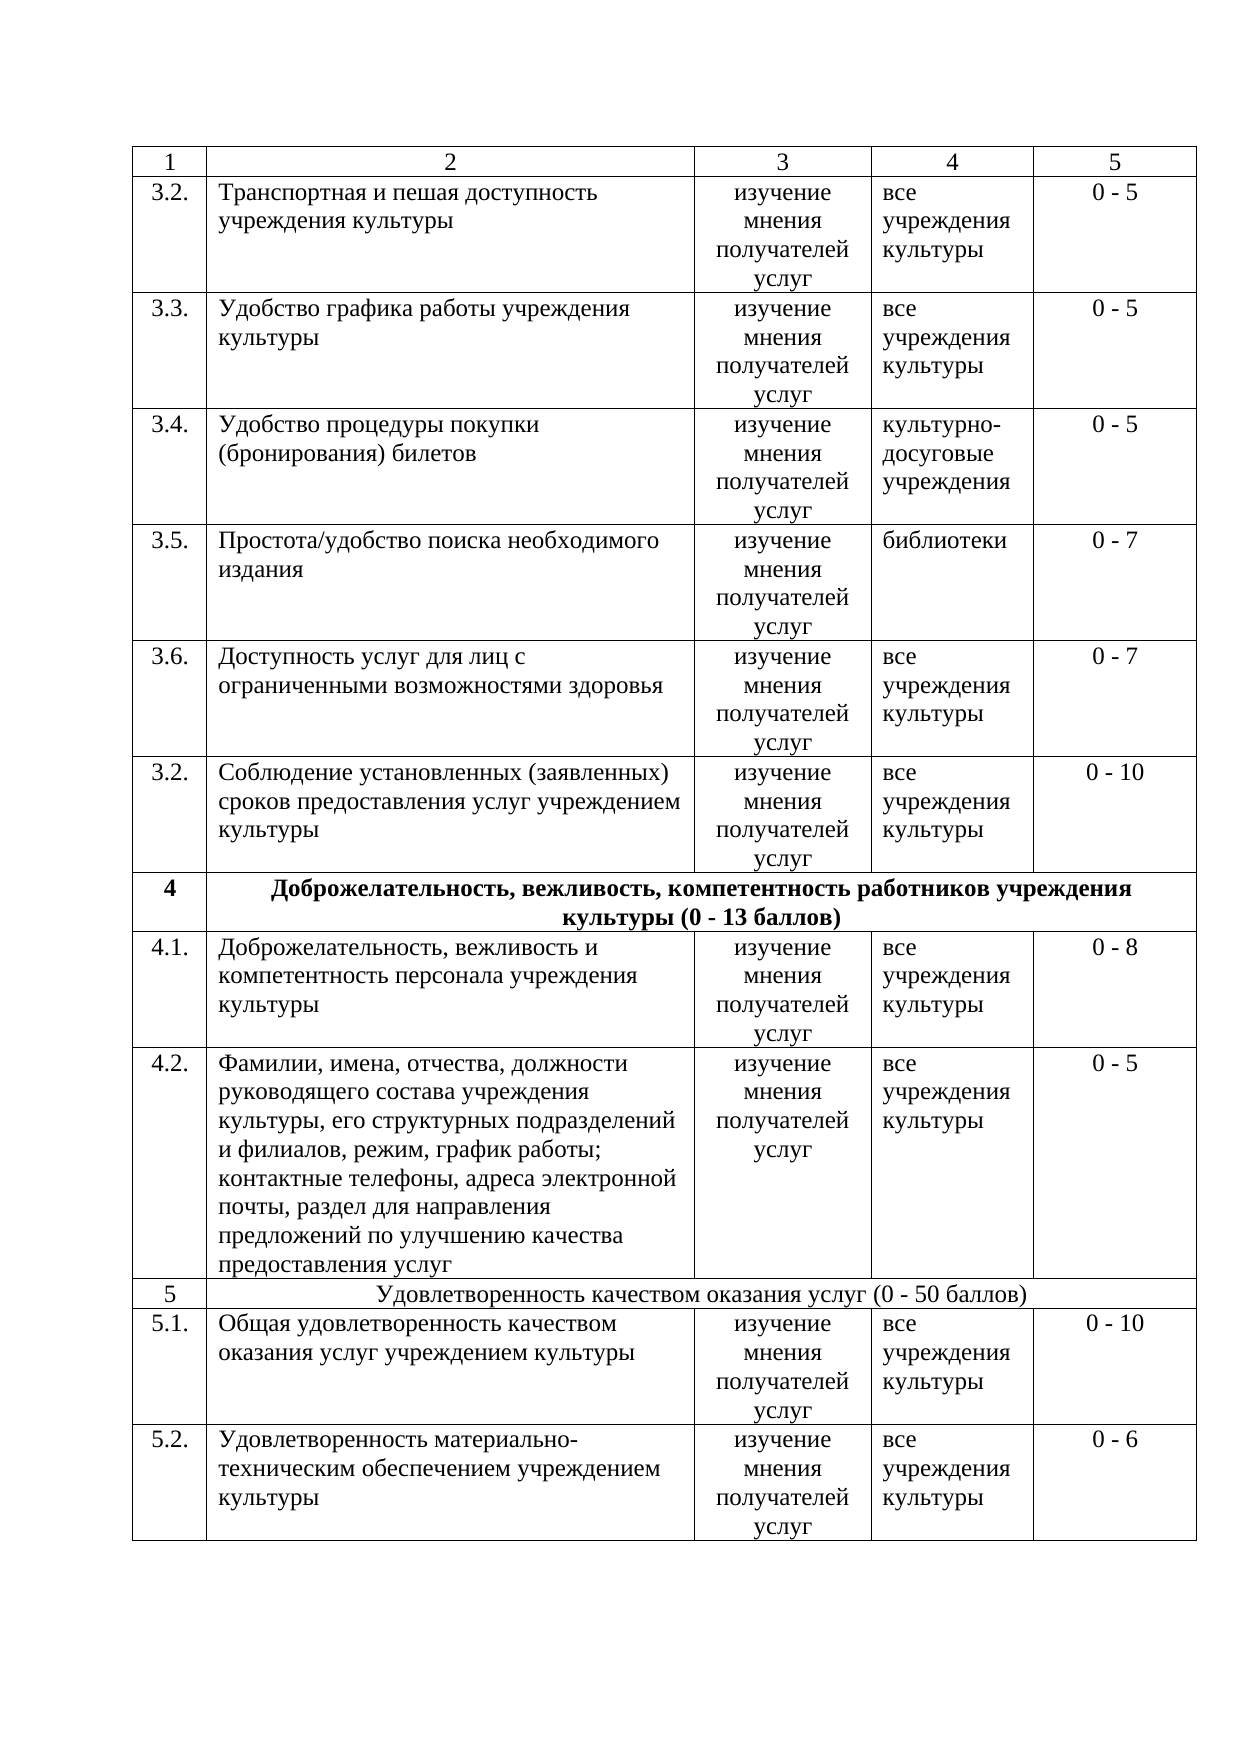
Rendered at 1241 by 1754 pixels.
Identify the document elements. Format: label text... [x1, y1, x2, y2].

table_cell все учреждения культуры [872, 641, 1033, 756]
table_cell 5.2. [133, 1425, 206, 1539]
table_cell 0 - 10 [1034, 757, 1196, 872]
table_cell 0 - 7 [1034, 525, 1196, 640]
table_cell 0 - 5 [1034, 1048, 1196, 1278]
table_cell 5.1. [133, 1309, 206, 1423]
table_cell все учреждения культуры [872, 293, 1033, 408]
table_cell Простота/удобство поиска необходимого издания [207, 525, 694, 640]
table_cell 0 - 8 [1034, 932, 1196, 1047]
table_cell изучение мнения получателей услуг [695, 1048, 871, 1278]
table_cell культурно-досуговые учреждения [872, 409, 1033, 524]
table_cell Доброжелательность, вежливость и компетентность персонала учреждения культуры [207, 932, 694, 1047]
table_cell Общая удовлетворенность качеством оказания услуг учреждением культуры [207, 1309, 694, 1423]
table_cell 4 [133, 873, 206, 931]
table_cell 3.4. [133, 409, 206, 524]
table_cell 3 [695, 147, 871, 176]
table_cell изучение мнения получателей услуг [695, 293, 871, 408]
table_cell изучение мнения получателей услуг [695, 1425, 871, 1539]
table_cell 0 - 5 [1034, 177, 1196, 292]
table_cell изучение мнения получателей услуг [695, 177, 871, 292]
table_cell все учреждения культуры [872, 1309, 1033, 1423]
table_cell Доброжелательность, вежливость, компетентность работников учреждения культуры (0 - 13 баллов) [207, 873, 1196, 931]
table_cell библиотеки [872, 525, 1033, 640]
table_cell изучение мнения получателей услуг [695, 525, 871, 640]
table_cell 0 - 6 [1034, 1425, 1196, 1539]
table_cell изучение мнения получателей услуг [695, 1309, 871, 1423]
table_cell 4.1. [133, 932, 206, 1047]
table_cell все учреждения культуры [872, 177, 1033, 292]
table_cell 3.2. [133, 177, 206, 292]
table_cell Транспортная и пешая доступность учреждения культуры [207, 177, 694, 292]
table_cell 0 - 7 [1034, 641, 1196, 756]
table_cell все учреждения культуры [872, 932, 1033, 1047]
table_cell 3.3. [133, 293, 206, 408]
table_cell 1 [133, 147, 206, 176]
table_cell 3.5. [133, 525, 206, 640]
table_cell 5 [1034, 147, 1196, 176]
table_cell 4.2. [133, 1048, 206, 1278]
table_cell 0 - 10 [1034, 1309, 1196, 1423]
table_cell 4 [872, 147, 1033, 176]
table_cell 3.6. [133, 641, 206, 756]
table_cell Удовлетворенность материально-техническим обеспечением учреждением культуры [207, 1425, 694, 1539]
table_cell 3.2. [133, 757, 206, 872]
table_cell 0 - 5 [1034, 293, 1196, 408]
table_cell все учреждения культуры [872, 1425, 1033, 1539]
table_cell изучение мнения получателей услуг [695, 757, 871, 872]
table_cell изучение мнения получателей услуг [695, 409, 871, 524]
table_cell изучение мнения получателей услуг [695, 641, 871, 756]
table_cell Удовлетворенность качеством оказания услуг (0 - 50 баллов) [207, 1279, 1196, 1307]
table_cell все учреждения культуры [872, 757, 1033, 872]
table_cell все учреждения культуры [872, 1048, 1033, 1278]
table_cell 5 [133, 1279, 206, 1307]
table_cell Доступность услуг для лиц с ограниченными возможностями здоровья [207, 641, 694, 756]
table_cell 0 - 5 [1034, 409, 1196, 524]
table_cell Удобство графика работы учреждения культуры [207, 293, 694, 408]
table_cell Соблюдение установленных (заявленных) сроков предоставления услуг учреждением культуры [207, 757, 694, 872]
table_cell Удобство процедуры покупки (бронирования) билетов [207, 409, 694, 524]
table_cell 2 [207, 147, 694, 176]
table_cell Фамилии, имена, отчества, должности руководящего состава учреждения культуры, его структурных подразделений и филиалов, режим, график работы; контактные телефоны, адреса электронной почты, раздел для направления предложений по улучшению качества предоставления услуг [207, 1048, 694, 1278]
table_cell изучение мнения получателей услуг [695, 932, 871, 1047]
